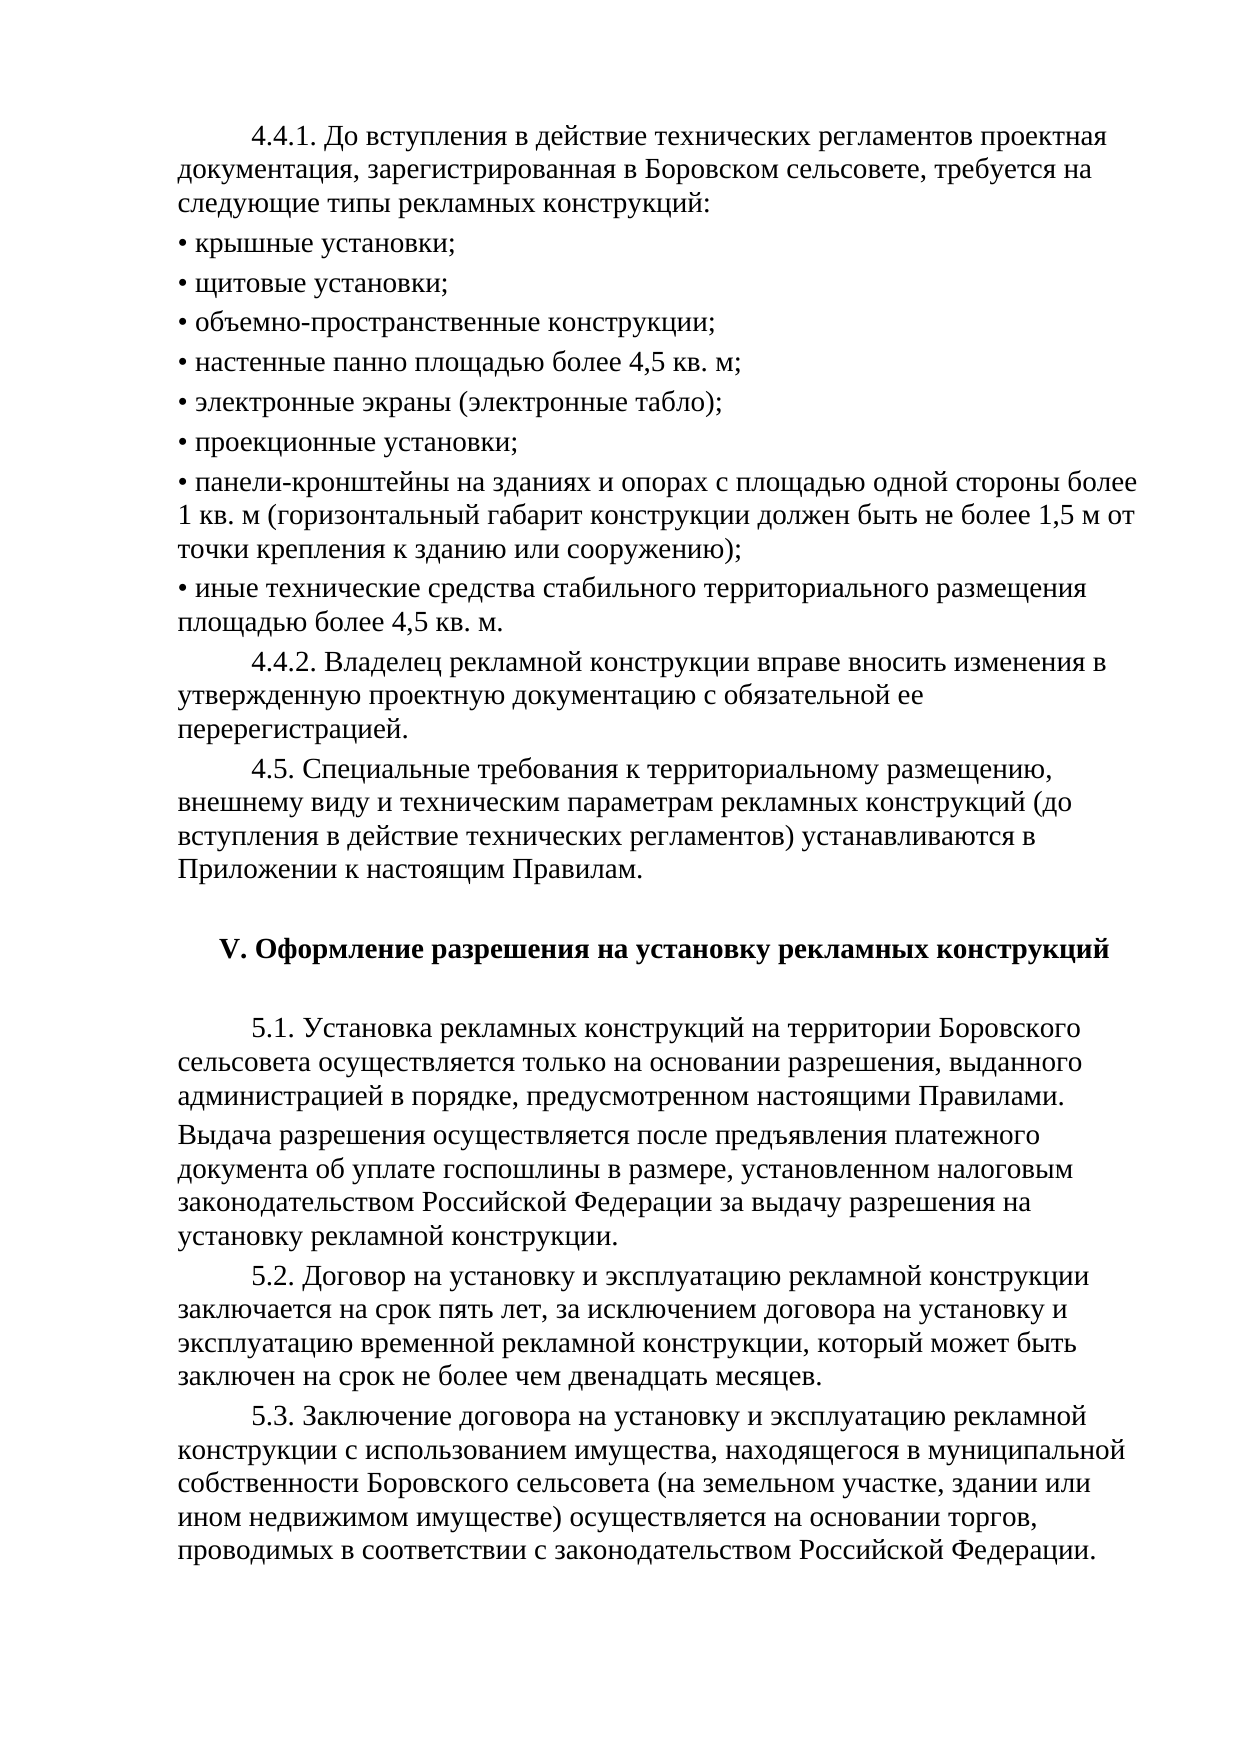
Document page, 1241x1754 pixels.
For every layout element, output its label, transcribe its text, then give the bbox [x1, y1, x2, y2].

text • крышные установки; [177, 225, 1152, 258]
text 5.1. Установка рекламных конструкций на территории Боровского сельсовета осуществляется только на основании разрешения, выданного администрацией в порядке, предусмотренном настоящими Правилами. [177, 1011, 1152, 1111]
text Выдача разрешения осуществляется после предъявления платежного документа об уплате госпошлины в размере, установленном налоговым законодательством Российской Федерации за выдачу разрешения на установку рекламной конструкции. [177, 1117, 1152, 1252]
text • настенные панно площадью более 4,5 кв. м; [177, 344, 1152, 378]
text • проекционные установки; [177, 424, 1152, 457]
text V. Оформление разрешения на установку рекламных конструкций [177, 931, 1152, 964]
text 4.4.2. Владелец рекламной конструкции вправе вносить изменения в утвержденную проектную документацию с обязательной ее перерегистрацией. [177, 644, 1152, 744]
text • панели-кронштейны на зданиях и опорах с площадью одной стороны более 1 кв. м (горизонтальный габарит конструкции должен быть не более 1,5 м от точки крепления к зданию или сооружению); [177, 464, 1152, 564]
text • щитовые установки; [177, 265, 1152, 298]
text • электронные экраны (электронные табло); [177, 384, 1152, 418]
text • объемно-пространственные конструкции; [177, 304, 1152, 338]
text 5.3. Заключение договора на установку и эксплуатацию рекламной конструкции с использованием имущества, находящегося в муниципальной собственности Боровского сельсовета (на земельном участке, здании или ином недвижимом имуществе) осуществляется на основании торгов, проводимых в соответствии с законодательством Российской Федерации. [177, 1398, 1152, 1566]
text 5.2. Договор на установку и эксплуатацию рекламной конструкции заключается на срок пять лет, за исключением договора на установку и эксплуатацию временной рекламной конструкции, который может быть заключен на срок не более чем двенадцать месяцев. [177, 1258, 1152, 1392]
text • иные технические средства стабильного территориального размещения площадью более 4,5 кв. м. [177, 571, 1152, 638]
text 4.4.1. До вступления в действие технических регламентов проектная документация, зарегистрированная в Боровском сельсовете, требуется на следующие типы рекламных конструкций: [177, 118, 1152, 219]
text 4.5. Специальные требования к территориальному размещению, внешнему виду и техническим параметрам рекламных конструкций (до вступления в действие технических регламентов) устанавливаются в Приложении к настоящим Правилам. [177, 751, 1152, 885]
